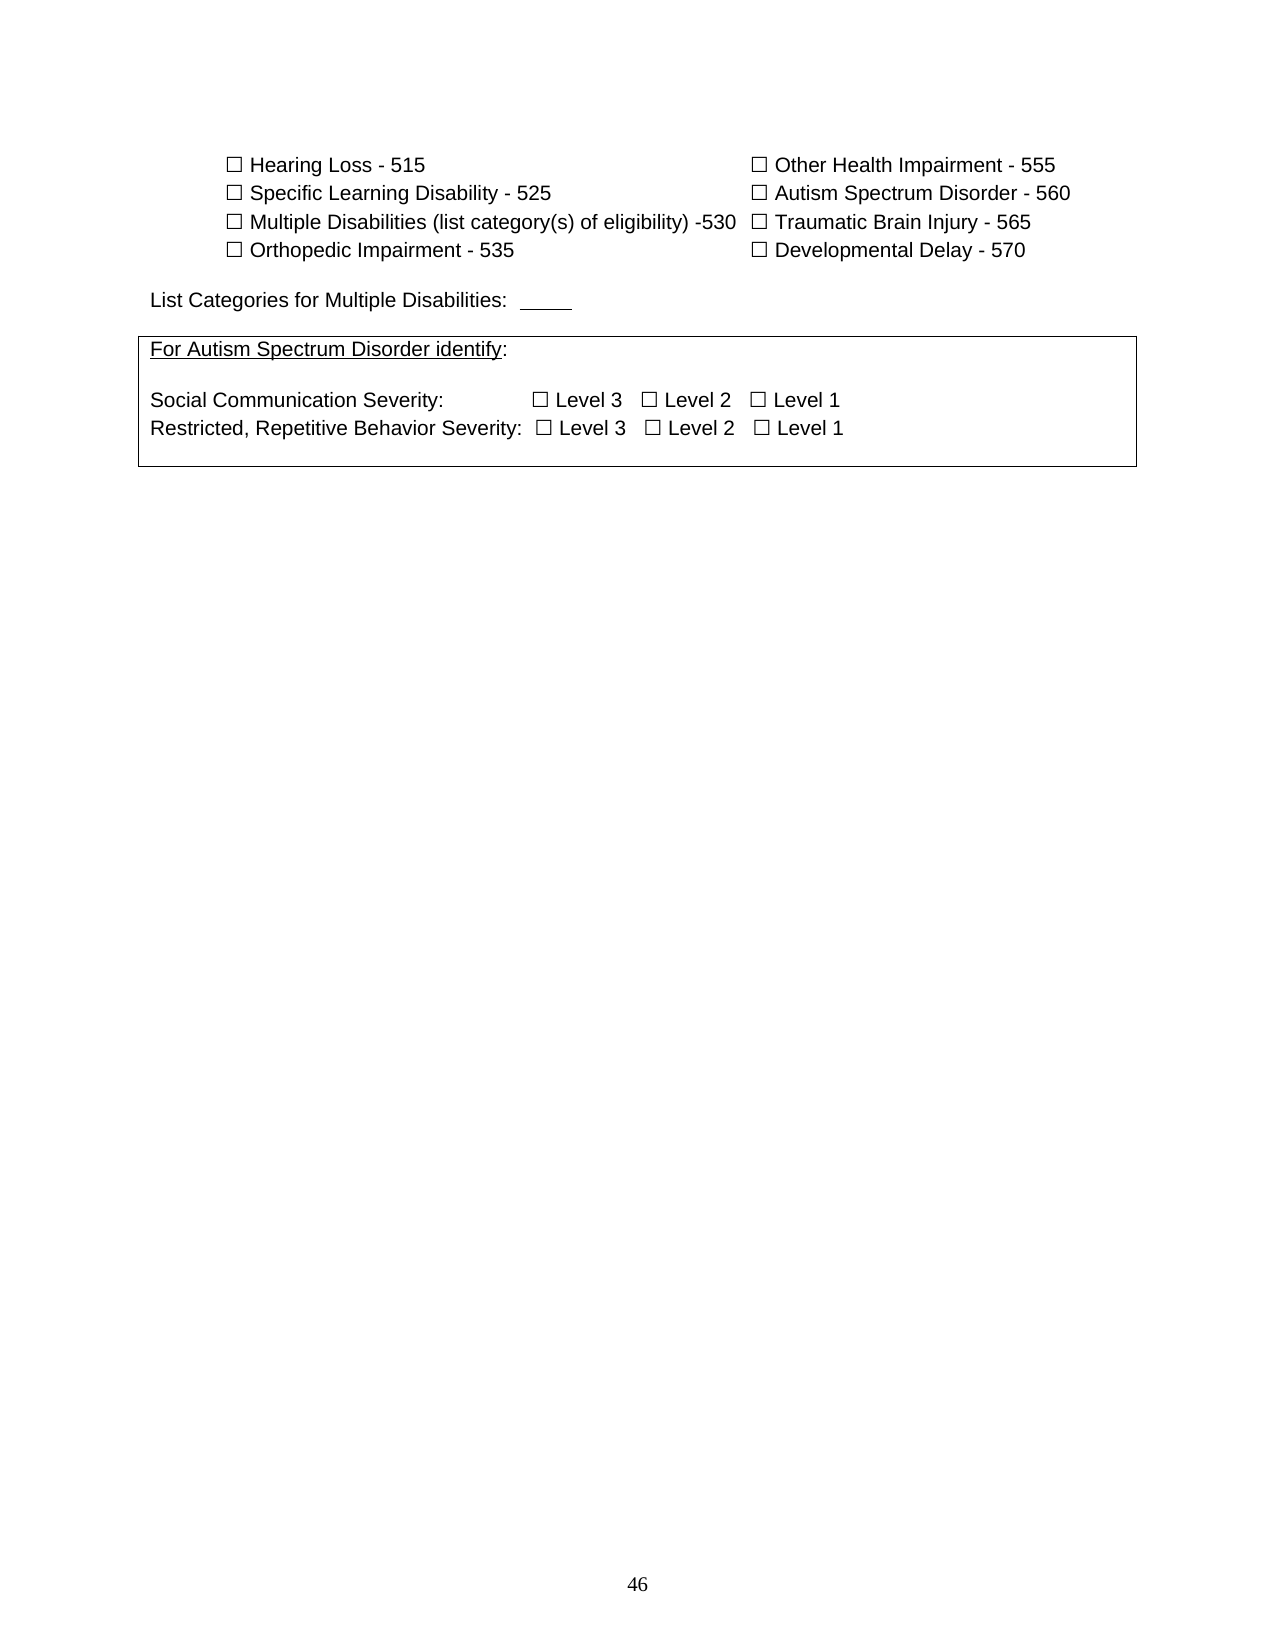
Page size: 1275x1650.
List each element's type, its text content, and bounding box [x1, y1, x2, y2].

table_header For Autism Spectrum Disorder identify: Social Communication Severity: Level 3 Level 2 Level 1 Restricted, Repetitive Behavior Severity: Level 3 Level 2 Level 1 [139, 337, 1136, 466]
text List Categories for Multiple Disabilities: [150, 288, 1125, 312]
text ☐ Specific Learning Disability - 525 ☐ Autism Spectrum Disorder - 560 [150, 178, 1125, 207]
text ☐ Hearing Loss - 515 ☐ Other Health Impairment - 555 [150, 150, 1125, 178]
text ☐ Orthopedic Impairment - 535 ☐ Developmental Delay - 570 [225, 235, 1125, 264]
text ☐ Multiple Disabilities (list category(s) of eligibility) -530 ☐ Traumatic Brain Injury - 565 [150, 207, 1125, 235]
